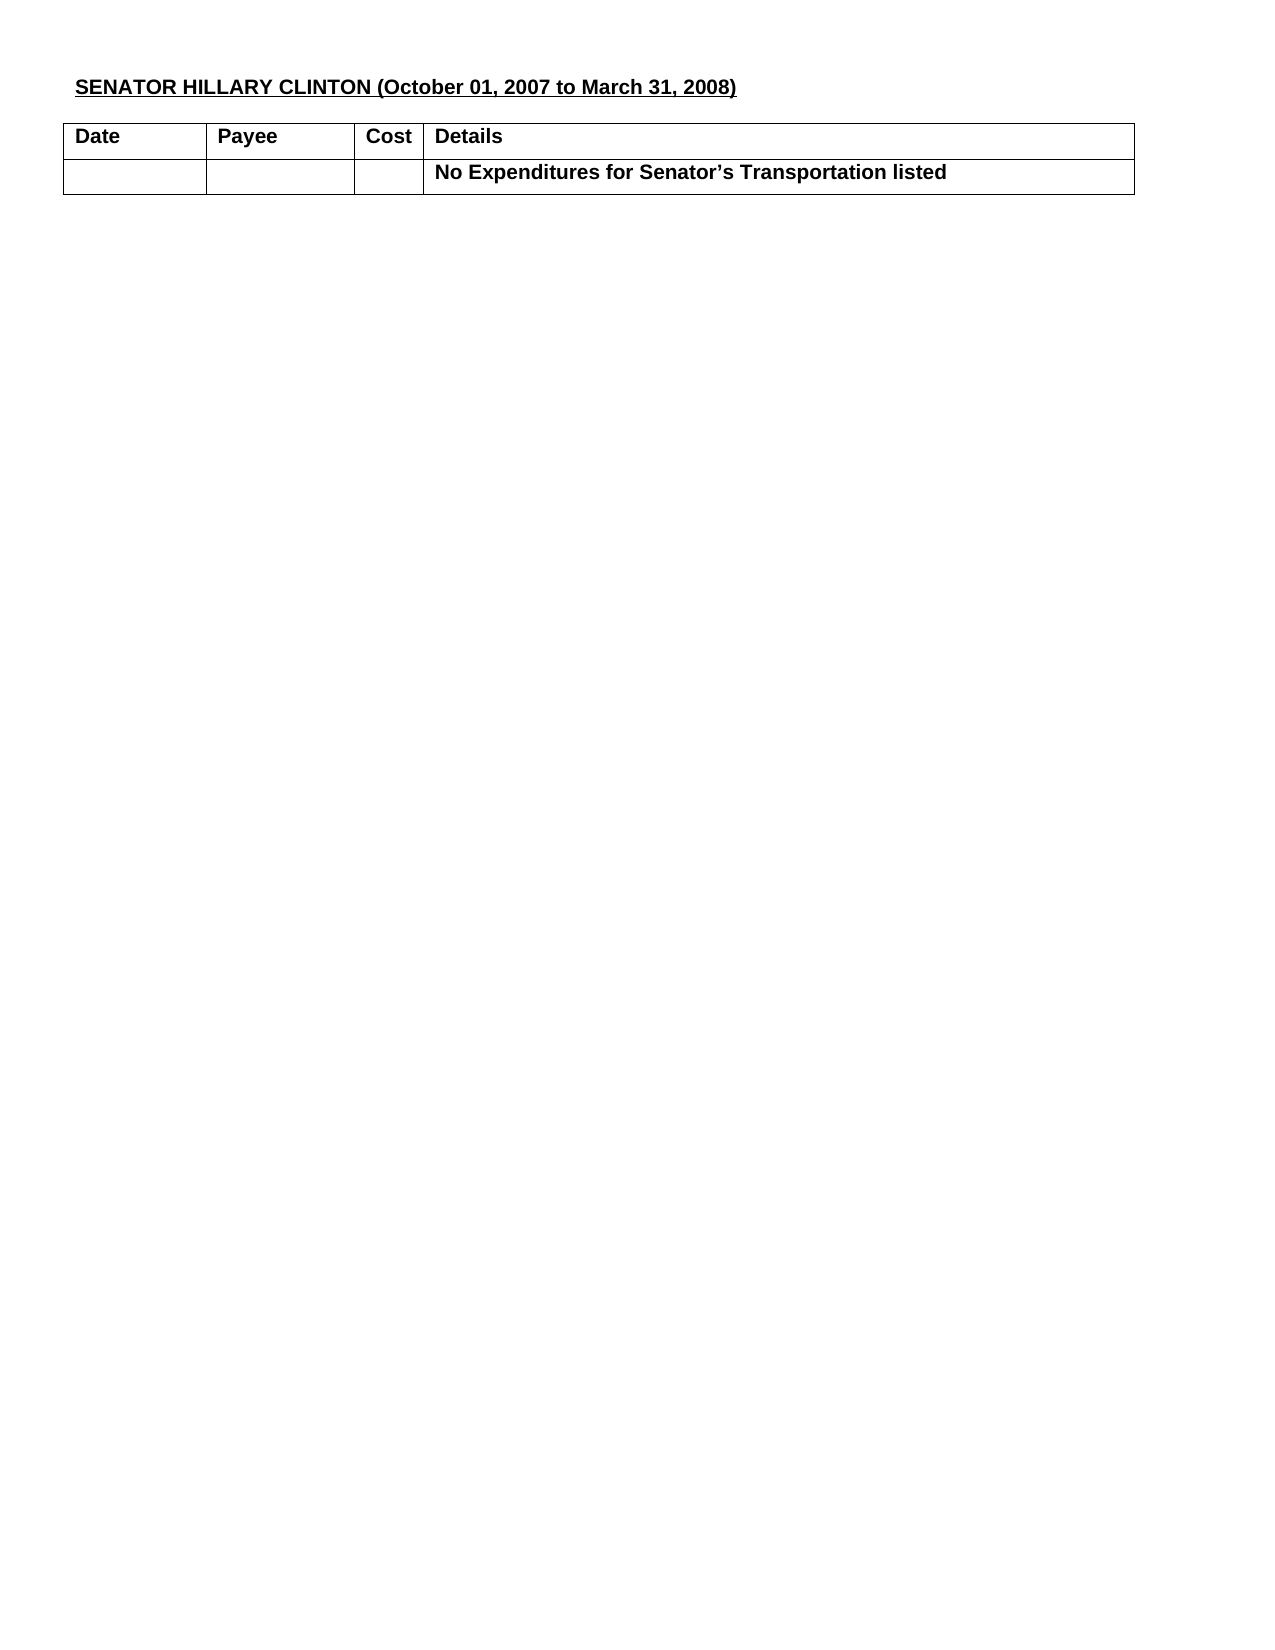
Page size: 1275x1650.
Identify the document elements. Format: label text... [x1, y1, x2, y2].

table_cell [355, 160, 423, 194]
table_cell [64, 160, 206, 194]
table_cell [207, 160, 354, 194]
table_header Payee [207, 124, 354, 158]
table_header Details [424, 124, 1134, 158]
table_header Cost [355, 124, 423, 158]
table_cell No Expenditures for Senator’s Transportation listed [424, 160, 1134, 194]
table_header Date [64, 124, 206, 158]
text SENATOR HILLARY CLINTON (October 01, 2007 to March 31, 2008) [75, 75, 1200, 99]
